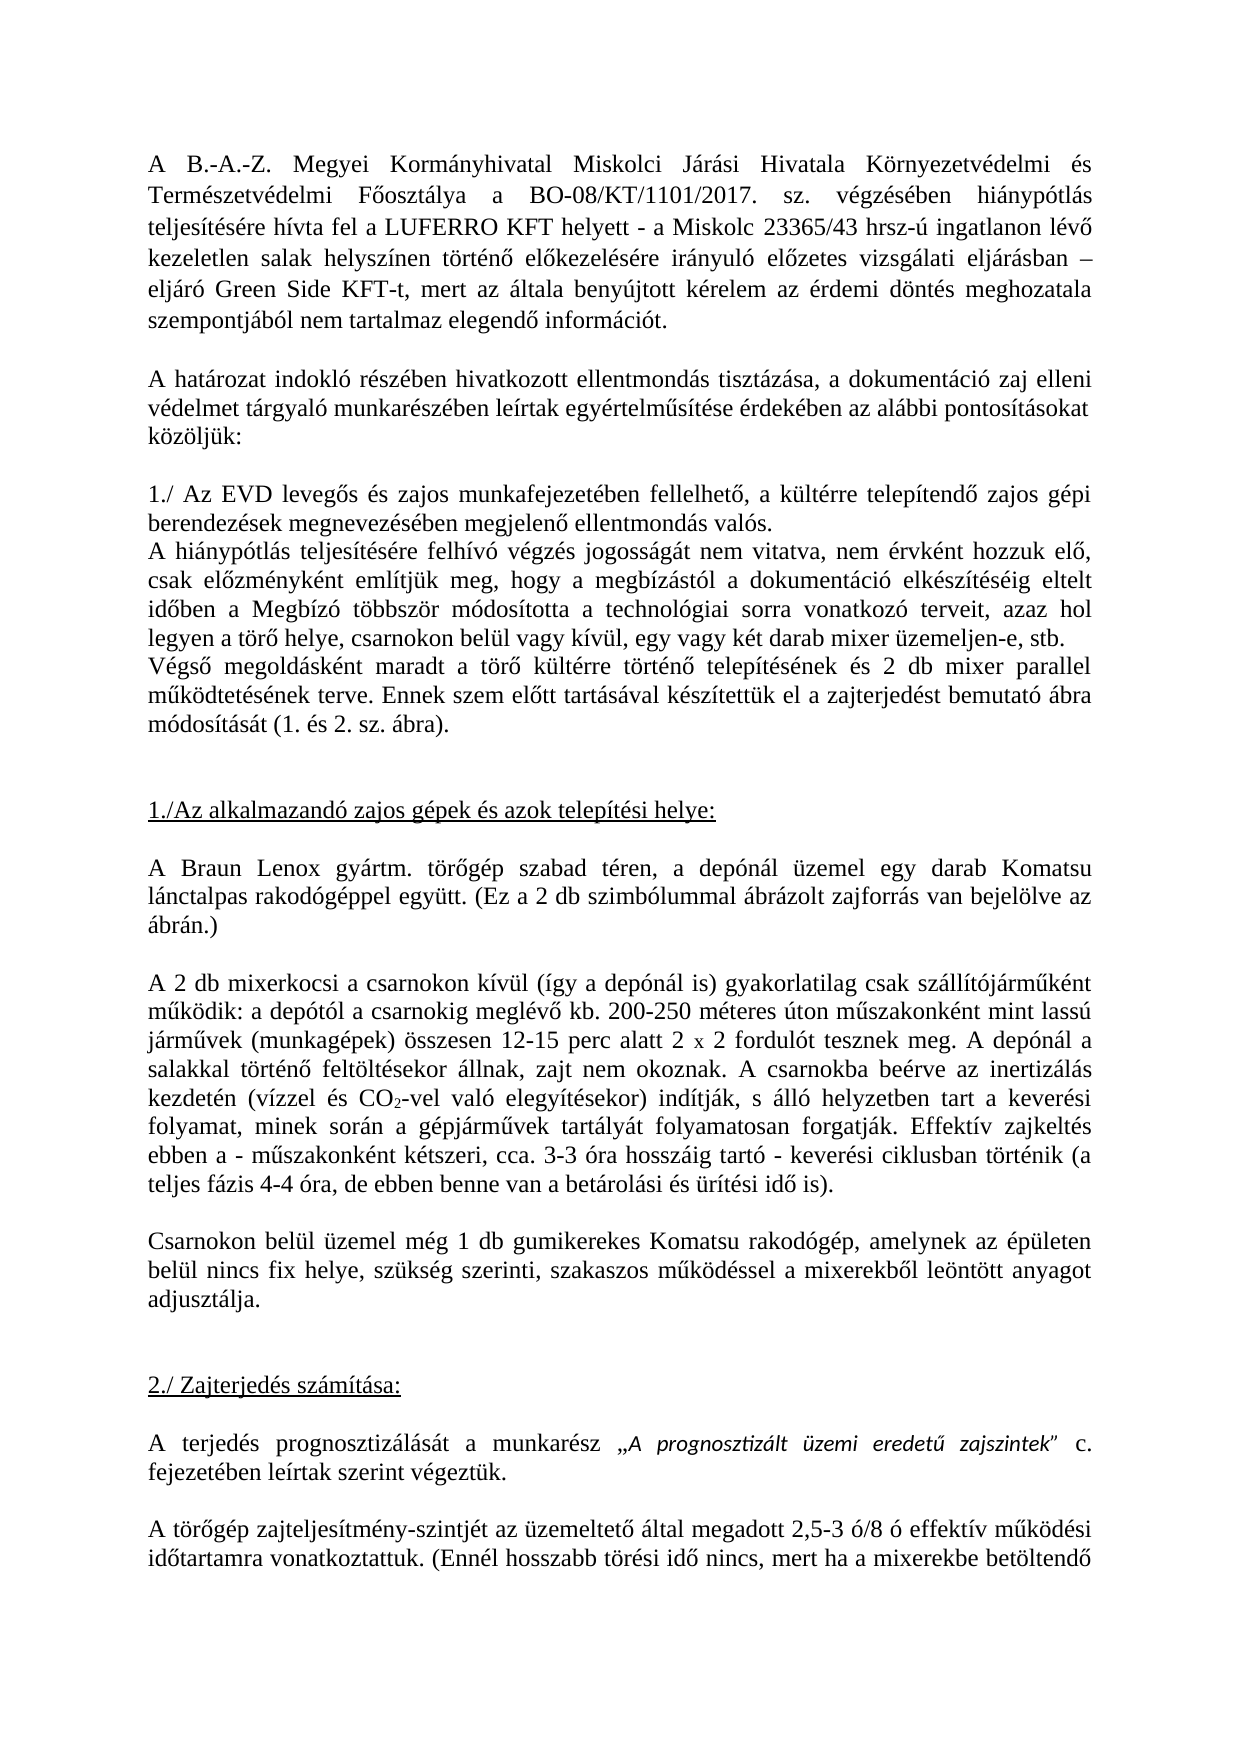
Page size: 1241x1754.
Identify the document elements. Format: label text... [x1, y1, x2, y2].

text 2./ Zajterjedés számítása: [148, 1370, 1093, 1399]
text 1./ Az EVD levegős és zajos munkafejezetében fellelhető, a kültérre telepítendő zajos gépi berendezések megnevezésében megjelenő ellentmondás valós. [148, 479, 1093, 536]
text A Braun Lenox gyártm. törőgép szabad téren, a depónál üzemel egy darab Komatsu lánctalpas rakodógéppel együtt. (Ez a 2 db szimbólummal ábrázolt zajforrás van bejelölve az ábrán.) [148, 853, 1093, 939]
text A hiánypótlás teljesítésére felhívó végzés jogosságát nem vitatva, nem érvként hozzuk elő, csak előzményként említjük meg, hogy a megbízástól a dokumentáció elkészítéséig eltelt időben a Megbízó többször módosította a technológiai sorra vonatkozó terveit, azaz hol legyen a törő helye, csarnokon belül vagy kívül, egy vagy két darab mixer üzemeljen-e, stb. [148, 536, 1093, 651]
text 1./Az alkalmazandó zajos gépek és azok telepítési helye: [148, 795, 1093, 824]
text A határozat indokló részében hivatkozott ellentmondás tisztázása, a dokumentáció zaj elleni védelmet tárgyaló munkarészében leírtak egyértelműsítése érdekében az alábbi pontosításokat [148, 364, 1093, 421]
text A 2 db mixerkocsi a csarnokon kívül (így a depónál is) gyakorlatilag csak szállítójárműként működik: a depótól a csarnokig meglévő kb. 200-250 méteres úton műszakonként mint lassú járművek (munkagépek) összesen 12-15 perc alatt 2 x 2 fordulót tesznek meg. A depónál a salakkal történő feltöltésekor állnak, zajt nem okoznak. A csarnokba beérve az inertizálás kezdetén (vízzel és CO2-vel való elegyítésekor) indítják, s álló helyzetben tart a keverési folyamat, minek során a gépjárművek tartályát folyamatosan forgatják. Effektív zajkeltés ebben a - műszakonként kétszeri, cca. 3-3 óra hosszáig tartó - keverési ciklusban történik (a teljes fázis 4-4 óra, de ebben benne van a betárolási és ürítési idő is). [148, 968, 1093, 1198]
text Csarnokon belül üzemel még 1 db gumikerekes Komatsu rakodógép, amelynek az épületen belül nincs fix helye, szükség szerinti, szakaszos működéssel a mixerekből leöntött anyagot adjusztálja. [148, 1226, 1093, 1313]
text közöljük: [148, 421, 1093, 450]
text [148, 1514, 1093, 1572]
text Végső megoldásként maradt a törő kültérre történő telepítésének és 2 db mixer parallel működtetésének terve. Ennek szem előtt tartásával készítettük el a zajterjedést bemutató ábra módosítását (1. és 2. sz. ábra). [148, 651, 1093, 738]
text A B.-A.-Z. Megyei Kormányhivatal Miskolci Járási Hivatala Környezetvédelmi és Természetvédelmi Főosztálya a BO-08/KT/1101/2017. sz. végzésében hiánypótlás teljesítésére hívta fel a LUFERRO KFT helyett - a Miskolc 23365/43 hrsz-ú ingatlanon lévő kezeletlen salak helyszínen történő előkezelésére irányuló előzetes vizsgálati eljárásban – eljáró Green Side KFT-t, mert az általa benyújtott kérelem az érdemi döntés meghozatala szempontjából nem tartalmaz elegendő információt. [148, 148, 1093, 335]
text A terjedés prognosztizálását a munkarész „A prognosztizált üzemi eredetű zajszintek” c. fejezetében leírtak szerint végeztük. [148, 1428, 1093, 1485]
